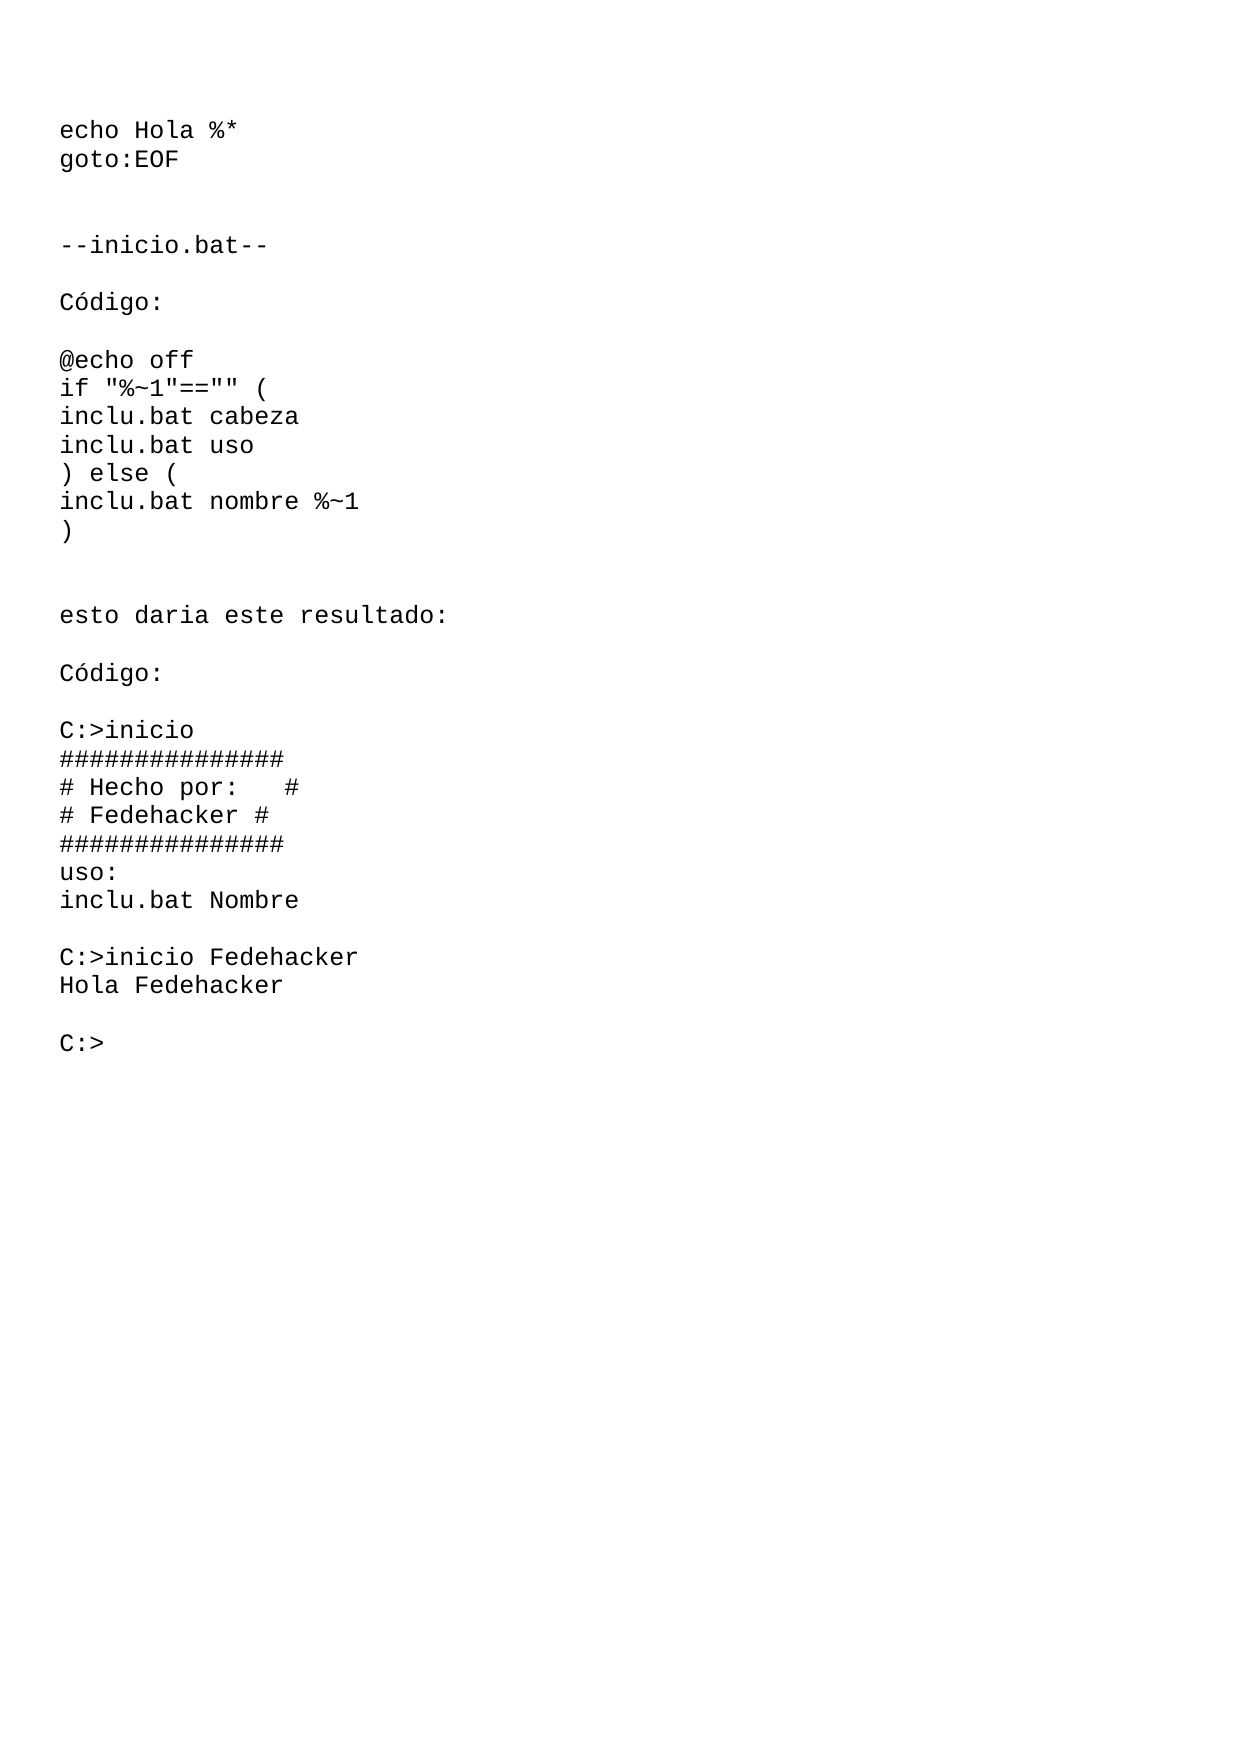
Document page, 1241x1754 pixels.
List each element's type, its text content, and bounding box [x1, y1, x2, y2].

text --inicio.bat-- [59, 204, 1181, 261]
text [59, 118, 1181, 175]
text @echo off if "%~1"=="" ( inclu.bat cabeza inclu.bat uso ) else ( inclu.bat nombre %~1 ) [59, 347, 1181, 546]
text Código: [59, 290, 1181, 318]
text Código: [59, 661, 1181, 689]
text C:> [59, 1031, 1181, 1059]
text C:>inicio ############### # Hecho por: # # Fedehacker # ############### uso: inclu.bat Nombre C:>inicio Fedehacker Hola Fedehacker [59, 718, 1181, 1001]
text esto daria este resultado: [59, 575, 1181, 631]
